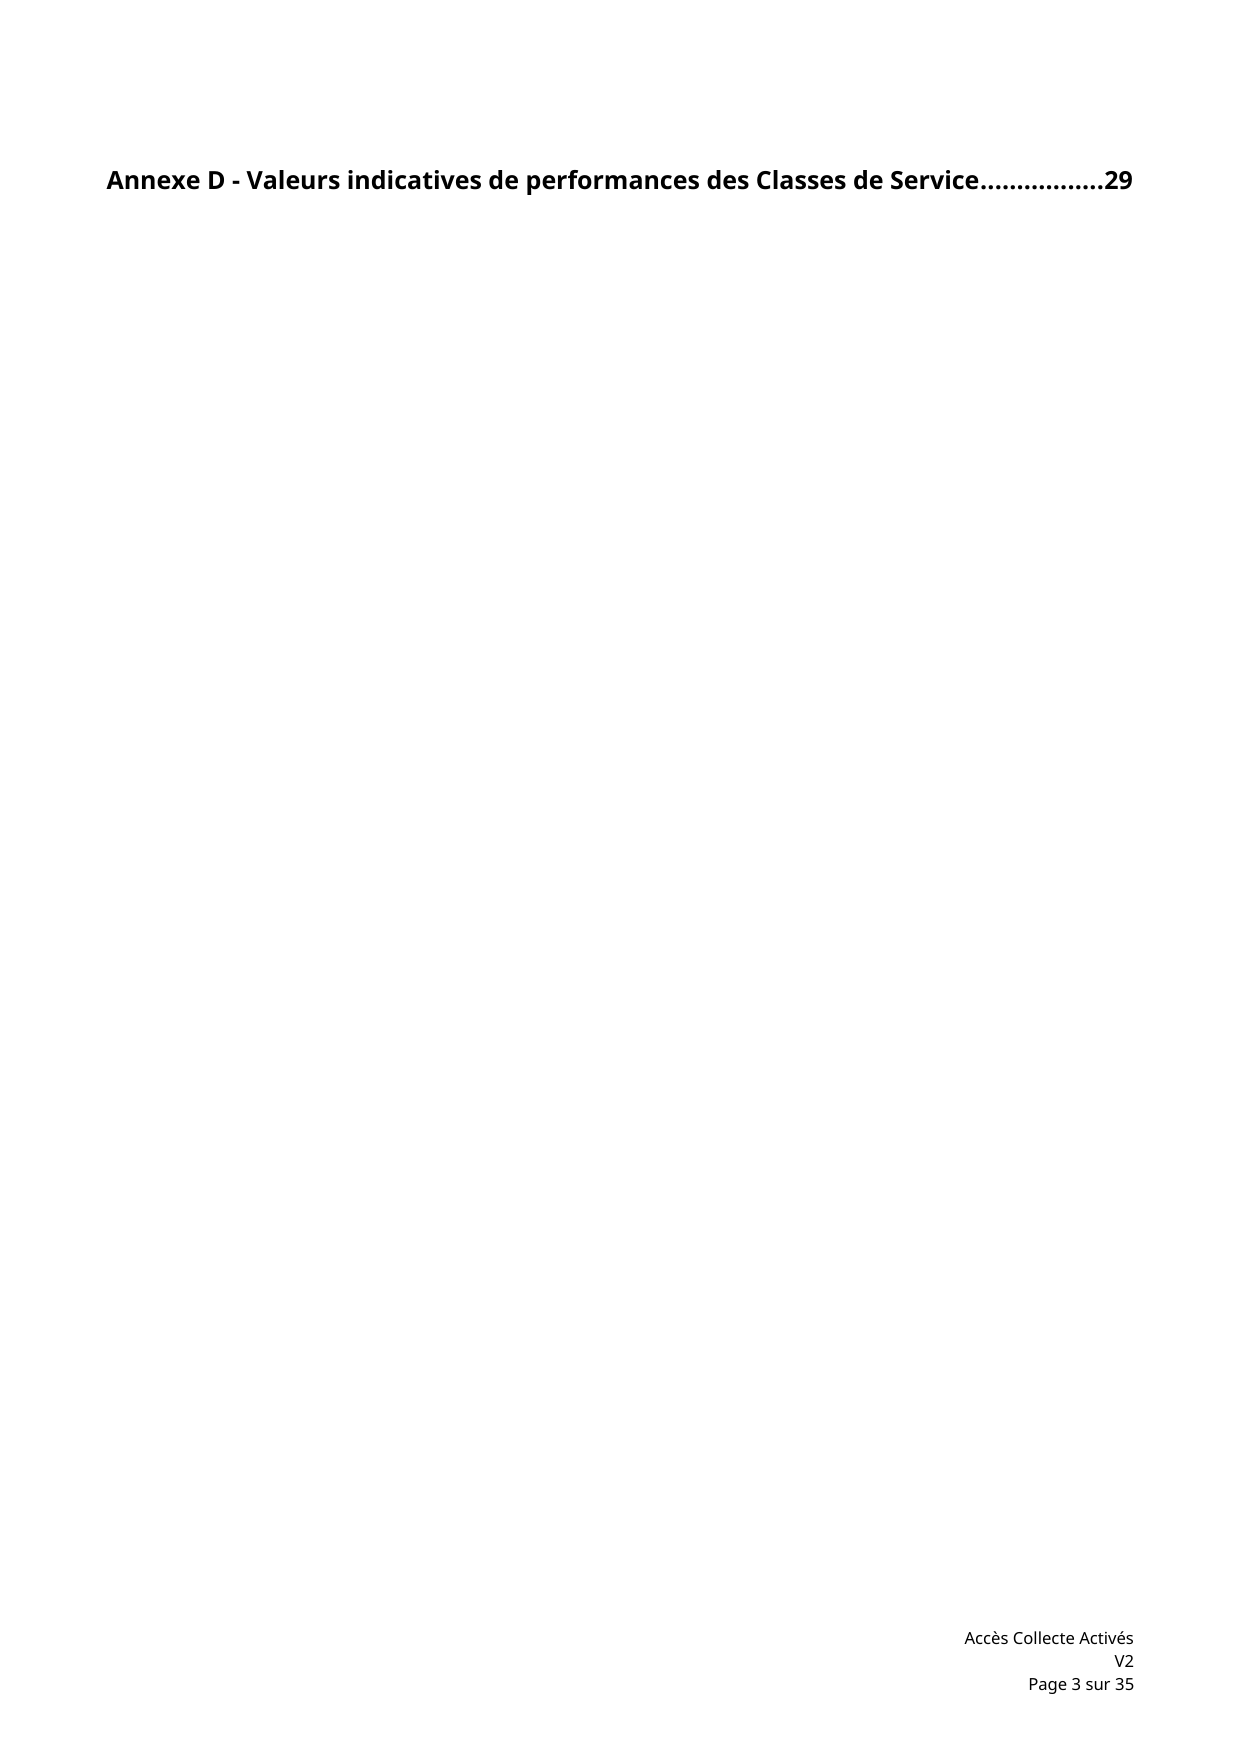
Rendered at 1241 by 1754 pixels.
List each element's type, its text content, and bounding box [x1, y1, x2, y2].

text Annexe D - Valeurs indicatives de performances des Classes de Service 29 [106, 162, 1134, 197]
